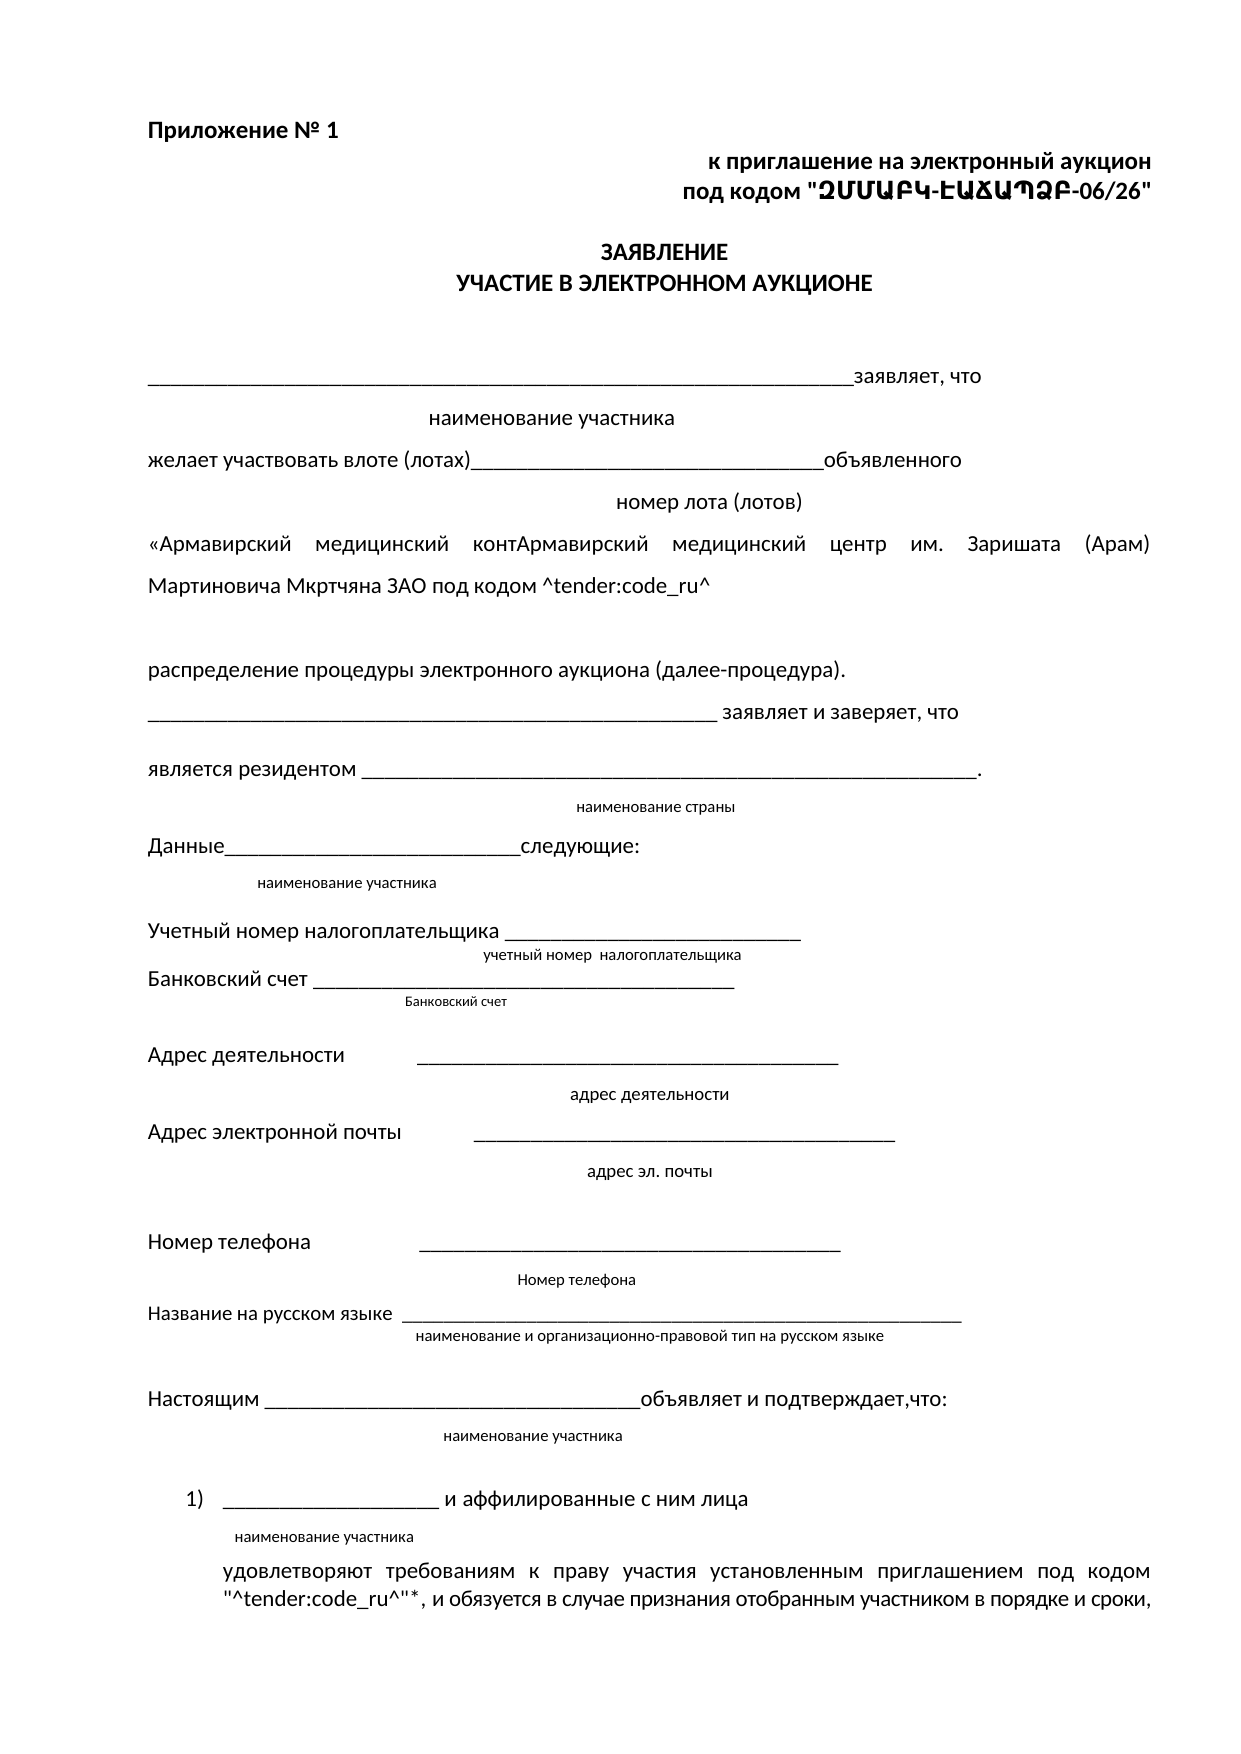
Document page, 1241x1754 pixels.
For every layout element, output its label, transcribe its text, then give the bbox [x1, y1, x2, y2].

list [223, 1556, 1152, 1612]
text распределение процедуры электронного аукциона (далее-процедура). [148, 655, 1152, 683]
text адрес эл. почты [148, 1159, 1152, 1182]
text наименование участника [148, 1526, 1152, 1546]
text Данные__________________________следующие: [148, 831, 1152, 859]
text ______________________________________________________________заявляет, что [148, 361, 1152, 389]
text является резидентом ______________________________________________________. [148, 754, 1152, 783]
text наименование и организационно-правовой тип на русском языке [148, 1325, 1152, 1346]
text номер лота (лотов) [606, 487, 1152, 515]
text наименование участника [443, 1426, 1152, 1446]
text Банковский счет _____________________________________ [148, 964, 1152, 992]
text Адрес электронной почты _____________________________________ [148, 1117, 1152, 1145]
list ___________________ и аффилированные с ним лица [185, 1484, 1152, 1512]
text под кодом "ԶՄՄԱԲԿ-ԷԱՃԱՊՁԲ-06/26" [177, 176, 1152, 206]
text УЧАСТИЕ В ЭЛЕКТРОННОМ АУКЦИОНЕ [177, 267, 1152, 298]
text адрес деятельности [148, 1082, 1152, 1105]
text наименование страны [576, 797, 1152, 817]
text желает участвовать влоте (лотах)_______________________________объявленного [148, 445, 1152, 473]
text 2.4 На этапе аукциона участник представляет сниженные ценовые предложения в порядке, установленном пунктом 2.2 части 2 настоящего приглашения, без необходимости загрузки новых документов в систему. Приложение № 1 [148, 86, 1152, 145]
text Адрес деятельности _____________________________________ [148, 1040, 1152, 1068]
text Номер телефона _____________________________________ [148, 1227, 1152, 1256]
text ЗАЯВЛЕНИЕ [177, 237, 1152, 267]
text наименование участника [148, 873, 1152, 893]
text учетный номер налогоплательщика [148, 944, 1152, 964]
text Название на русском языке ______________________________________________________ [148, 1300, 1152, 1325]
text Настоящим _________________________________объявляет и подтверждает,что: [148, 1384, 1152, 1412]
text наименование участника [428, 403, 1152, 431]
text к приглашение на электронный аукцион [177, 145, 1152, 176]
text Банковский счет [148, 992, 1152, 1010]
text «Армавирский медицинский контАрмавирский медицинский центр им. Заришата (Арам) Мартиновича Мкртчяна ЗАО под кодом ^tender:code_ru^ [148, 529, 1152, 599]
text __________________________________________________ заявляет и заверяет, что [148, 697, 1152, 725]
text Номер телефона [517, 1269, 1152, 1290]
text Учетный номер налогоплательщика __________________________ [148, 916, 1152, 944]
